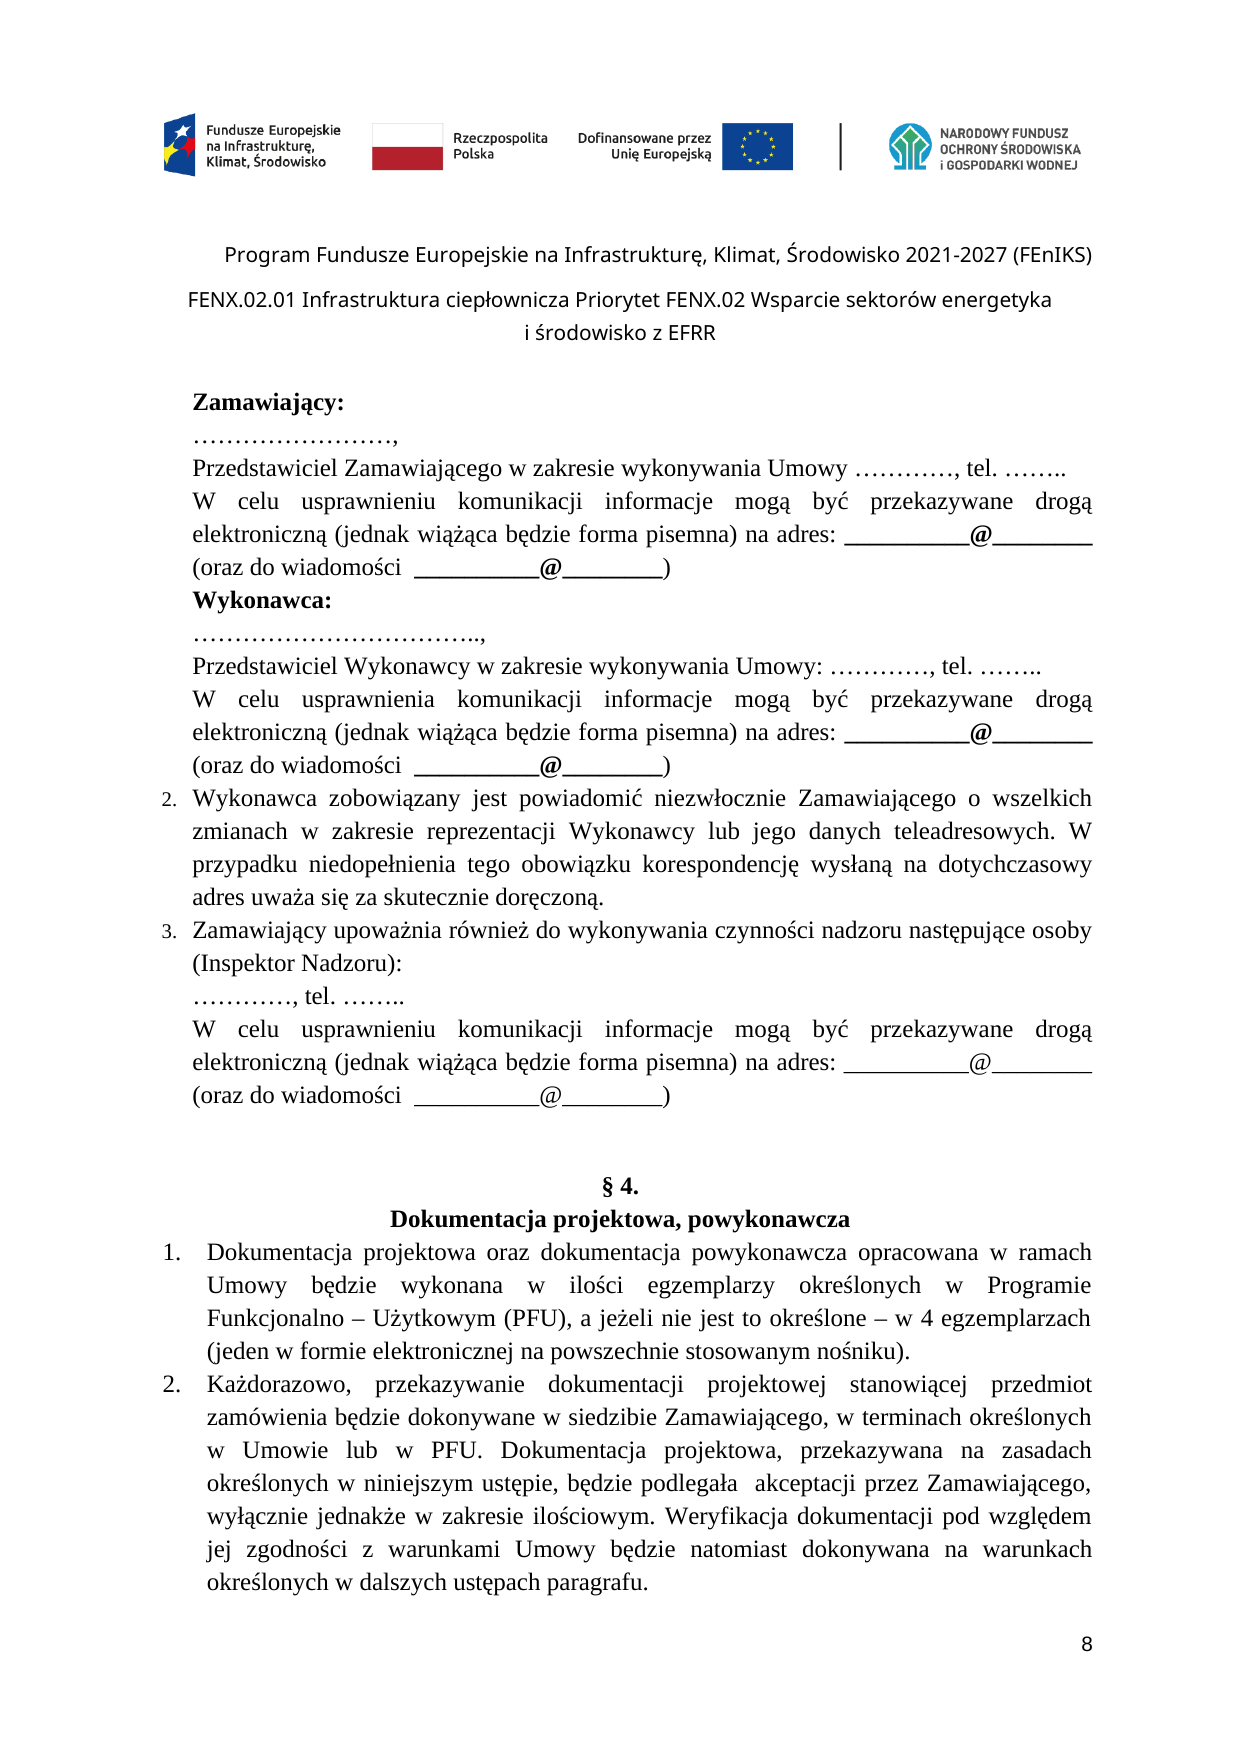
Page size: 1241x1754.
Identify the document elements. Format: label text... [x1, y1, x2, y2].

list Wykonawca zobowiązany jest powiadomić niezwłocznie Zamawiającego o wszelkich zmianach w zakresie reprezentacji Wykonawcy lub jego danych teleadresowych. W przypadku niedopełnienia tego obowiązku korespondencję wysłaną na dotychczasowy adres uważa się za skutecznie doręczoną. [161, 783, 1093, 911]
text ……………………, [148, 420, 1093, 448]
text Przedstawiciel Zamawiającego w zakresie wykonywania Umowy …………, tel. …….. [192, 453, 1093, 481]
text Wykonawca: [192, 585, 1093, 613]
list Każdorazowo, przekazywanie dokumentacji projektowej stanowiącej przedmiot zamówienia będzie dokonywane w siedzibie Zamawiającego, w terminach określonych w Umowie lub w PFU. Dokumentacja projektowa, przekazywana na zasadach określonych w niniejszym ustępie, będzie podlegała akceptacji przez Zamawiającego, wyłącznie jednakże w zakresie ilościowym. Weryfikacja dokumentacji pod względem jej zgodności z warunkami Umowy będzie natomiast dokonywana na warunkach określonych w dalszych ustępach paragrafu. [162, 1369, 1093, 1596]
text Przedstawiciel Wykonawcy w zakresie wykonywania Umowy: …………, tel. …….. [192, 651, 1093, 679]
text W celu usprawnieniu komunikacji informacje mogą być przekazywane drogą elektroniczną (jednak wiążąca będzie forma pisemna) na adres: __________@________ (oraz do wiadomości __________@________) [192, 1014, 1093, 1109]
text W celu usprawnieniu komunikacji informacje mogą być przekazywane drogą elektroniczną (jednak wiążąca będzie forma pisemna) na adres: __________@________ (oraz do wiadomości __________@________) [192, 486, 1093, 581]
text W celu usprawnienia komunikacji informacje mogą być przekazywane drogą elektroniczną (jednak wiążąca będzie forma pisemna) na adres: __________@________ (oraz do wiadomości __________@________) [192, 684, 1093, 779]
list Zamawiający upoważnia również do wykonywania czynności nadzoru następujące osoby (Inspektor Nadzoru): [161, 915, 1093, 977]
text …………, tel. …….. [192, 981, 1093, 1010]
list Dokumentacja projektowa oraz dokumentacja powykonawcza opracowana w ramach Umowy będzie wykonana w ilości egzemplarzy określonych w Programie Funkcjonalno – Użytkowym (PFU), a jeżeli nie jest to określone – w 4 egzemplarzach (jeden w formie elektronicznej na powszechnie stosowanym nośniku). [162, 1237, 1093, 1365]
text …………………………….., [192, 618, 1093, 647]
text Zamawiający: [148, 387, 1093, 415]
picture [147, 97, 1093, 192]
text § 4. Dokumentacja projektowa, powykonawcza [148, 1171, 1093, 1233]
